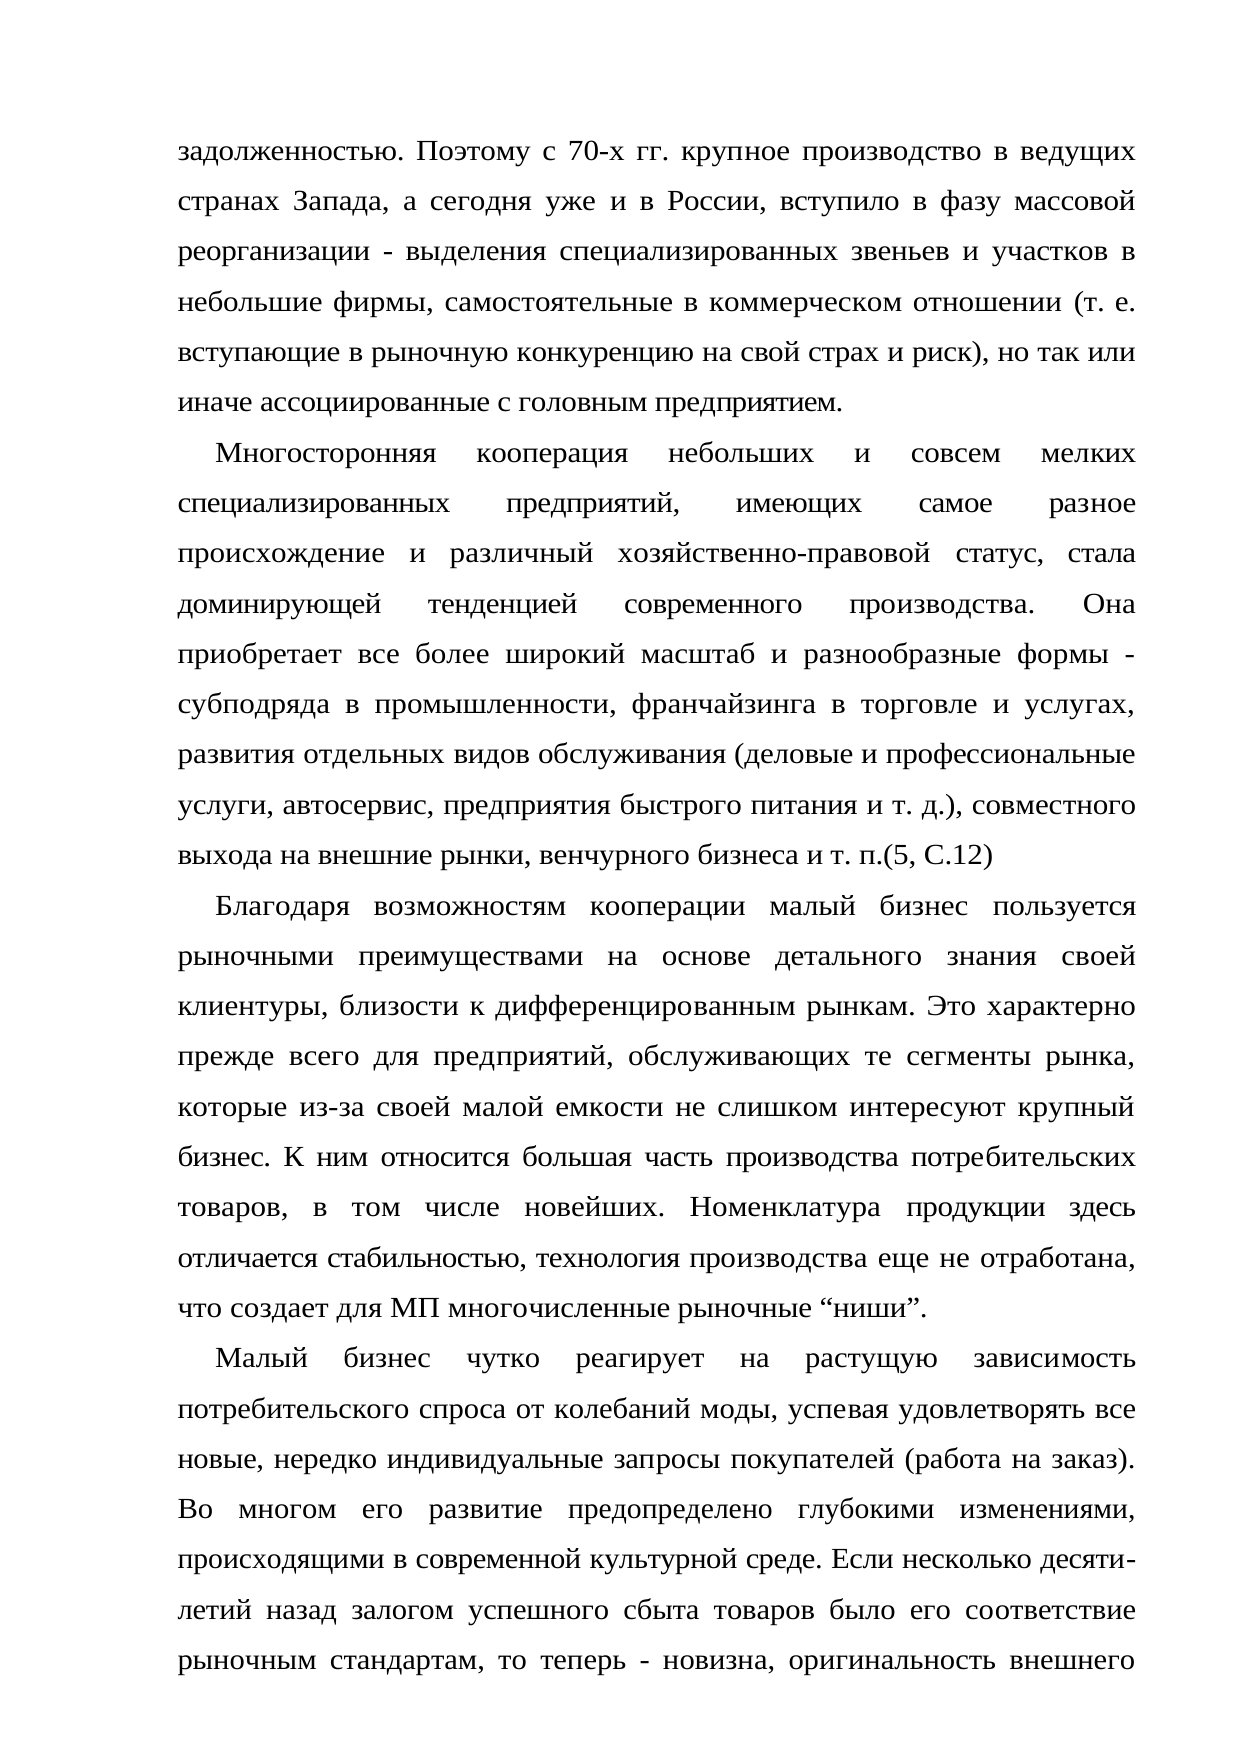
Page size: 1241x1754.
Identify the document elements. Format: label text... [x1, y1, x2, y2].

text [177, 1340, 1136, 1676]
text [177, 133, 1136, 418]
text Многосторонняя кооперация небольших и совсем мелких специализированных предприятий, имеющих самое разное происхождение и различный хозяйственно-правовой статус, стала доминирующей тенденцией современного производства. Она приобретает все более широкий масштаб и разнообразные формы - субподряда в промышленности, франчайзинга в торговле и услугах, развития отдельных видов обслуживания (деловые и профессиональные услуги, автосервис, предприятия быстрого питания и т. д.), совместного выхода на внешние рынки, венчурного бизнеса и т. п.(5, С.12) [177, 435, 1136, 871]
text Благодаря возможностям кооперации малый бизнес пользуется рыночными преимуществами на основе детального знания своей клиентуры, близости к дифференцированным рынкам. Это характерно прежде всего для предприятий, обслуживающих те сегменты рынка, которые из-за своей малой емкости не слишком интересуют крупный бизнес. К ним относится большая часть производства потребительских товаров, в том числе новейших. Номенклатура продукции здесь отличается стабильностью, технология производства еще не отработана, что создает для МП многочисленные рыночные “ниши”. [177, 888, 1136, 1324]
